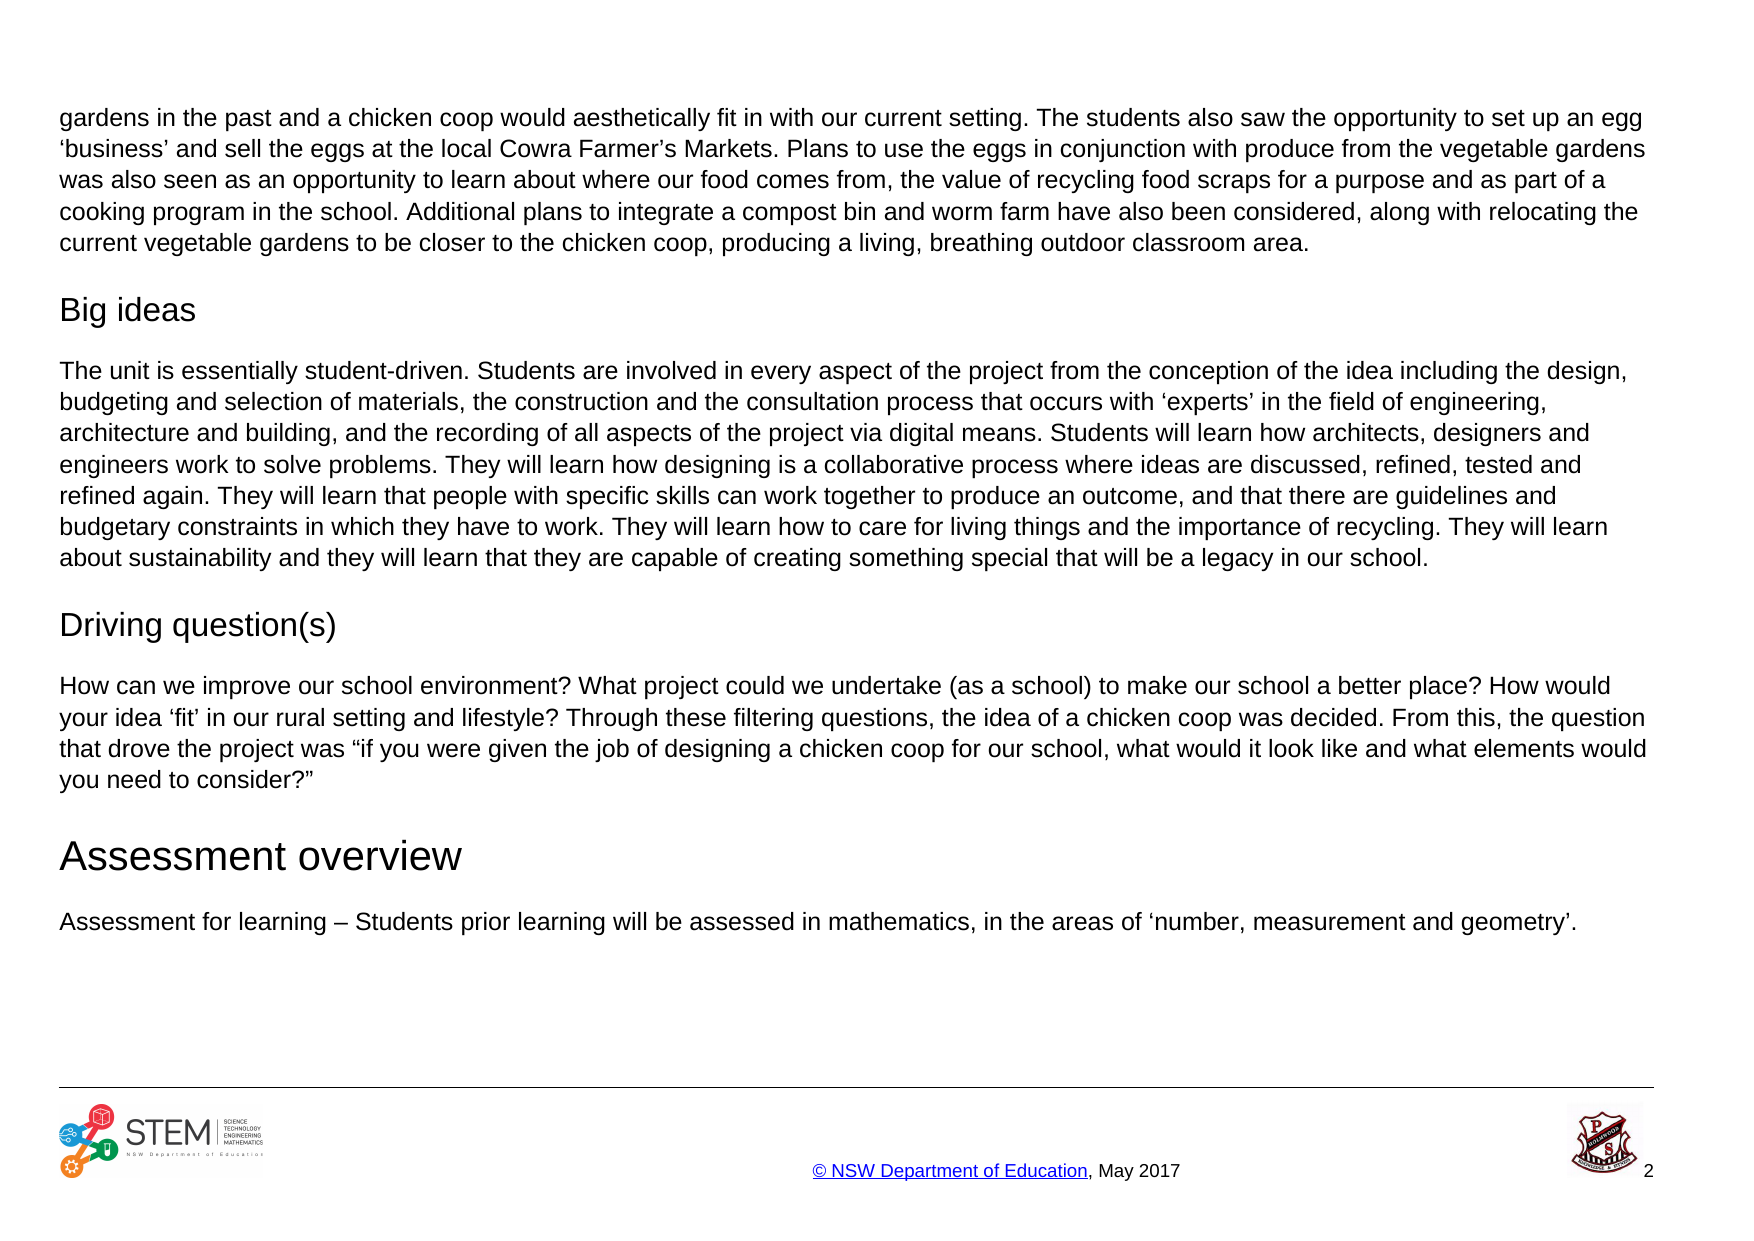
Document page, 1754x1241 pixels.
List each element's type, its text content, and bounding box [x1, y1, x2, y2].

picture [59, 1104, 263, 1178]
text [59, 100, 1653, 257]
text Driving question(s) [59, 605, 1653, 644]
text How can we improve our school environment? What project could we undertake (as a school) to make our school a better place? How would your idea ‘fit’ in our rural setting and lifestyle? Through these filtering questions, the idea of a chicken coop was decided. From this, the question that drove the project was “if you were given the job of designing a chicken coop for our school, what would it look like and what elements would you need to consider?” [59, 669, 1653, 794]
text Assessment for learning – Students prior learning will be assessed in mathematics, in the areas of ‘number, measurement and geometry’. [59, 904, 1653, 936]
picture [1566, 1100, 1644, 1178]
text Big ideas [59, 290, 1653, 328]
text Assessment overview [59, 831, 1653, 879]
text The unit is essentially student-driven. Students are involved in every aspect of the project from the conception of the idea including the design, budgeting and selection of materials, the construction and the consultation process that occurs with ‘experts’ in the field of engineering, architecture and building, and the recording of all aspects of the project via digital means. Students will learn how architects, designers and engineers work to solve problems. They will learn how designing is a collaborative process where ideas are discussed, refined, tested and refined again. They will learn that people with specific skills can work together to produce an outcome, and that there are guidelines and budgetary constraints in which they have to work. They will learn how to care for living things and the importance of recycling. They will learn about sustainability and they will learn that they are capable of creating something special that will be a legacy in our school. [59, 353, 1653, 572]
